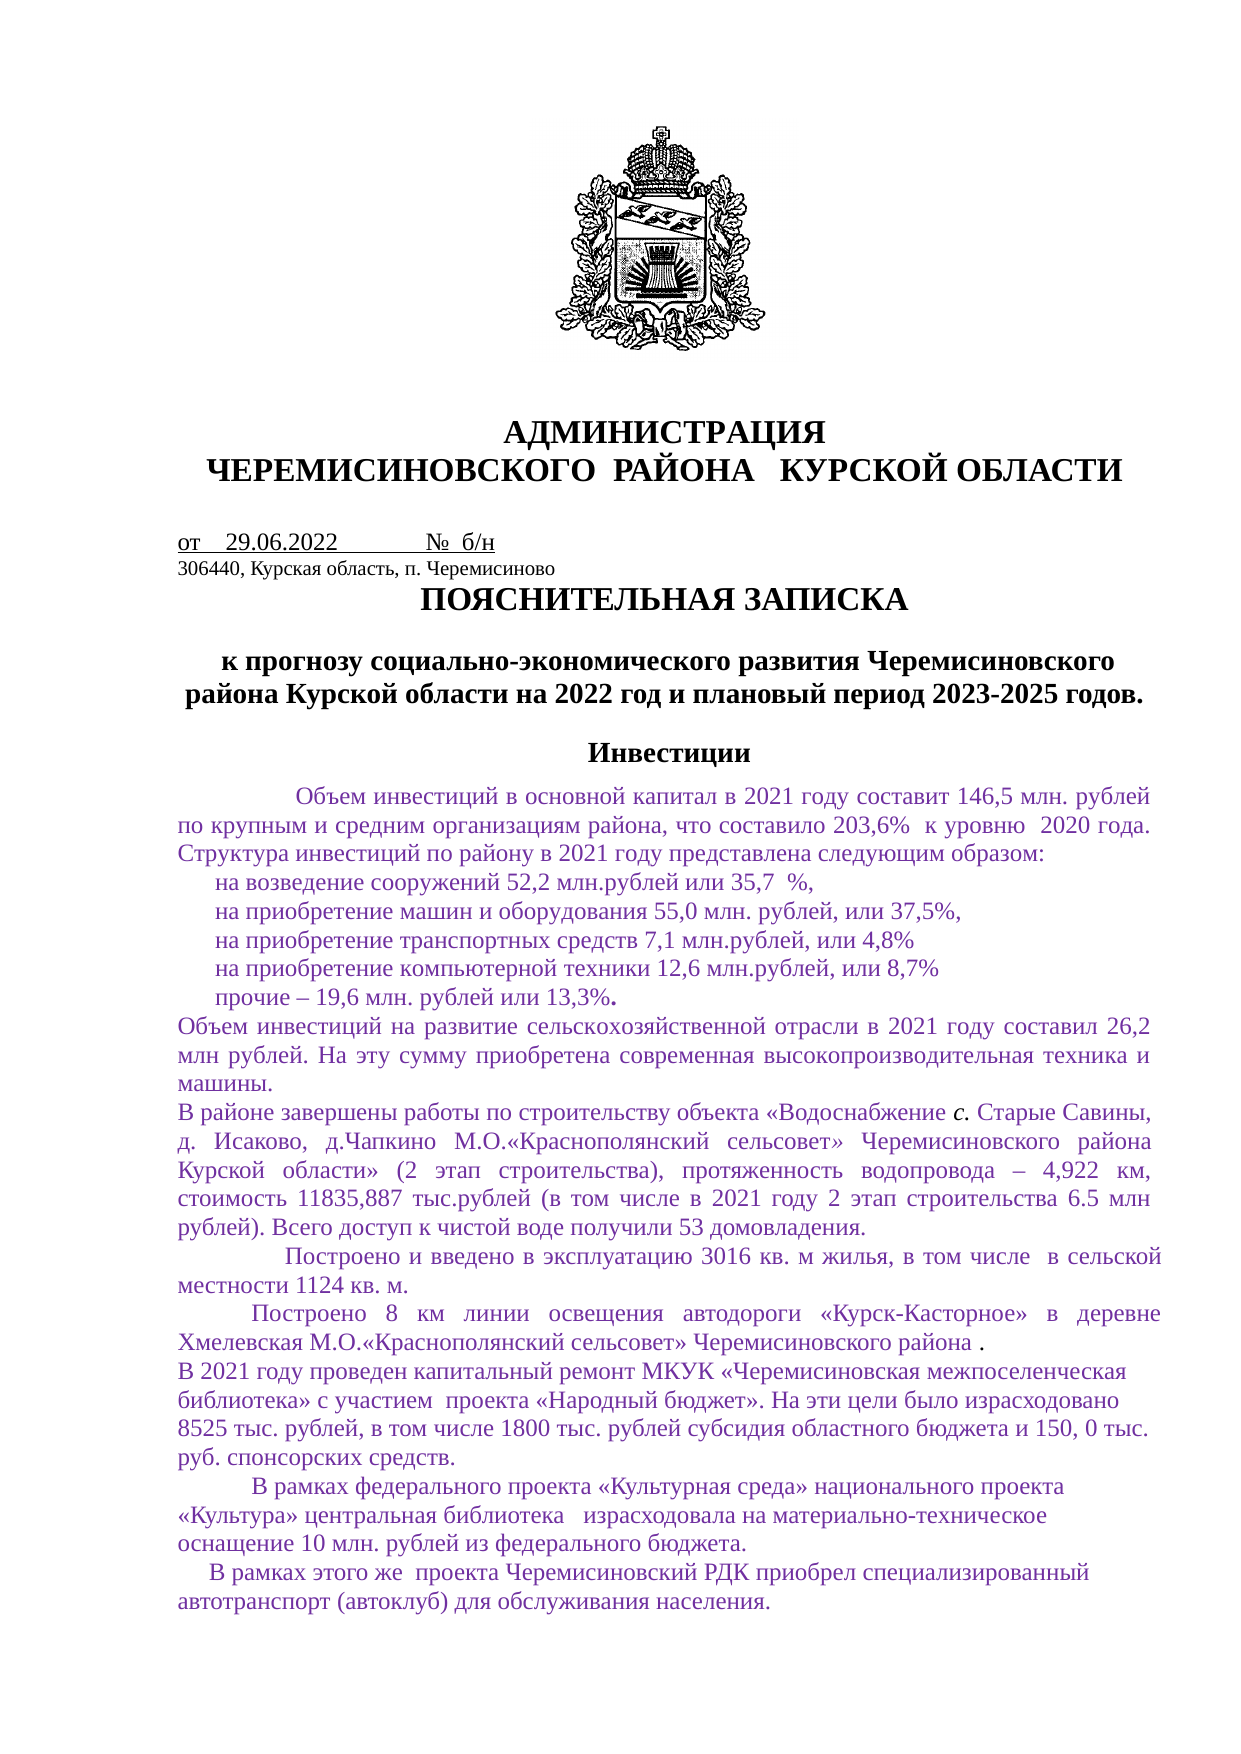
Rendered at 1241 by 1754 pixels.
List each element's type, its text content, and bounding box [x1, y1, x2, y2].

text АДМИНИСТРАЦИЯ [177, 412, 1152, 450]
text на возведение сооружений 52,2 млн.рублей или 35,7 %, [177, 867, 1152, 896]
text к прогнозу социально-экономического развития Черемисиновского района Курской области на 2022 год и плановый период 2023-2025 годов. [177, 643, 1152, 710]
text В районе завершены работы по строительству объекта «Водоснабжение с. Старые Савины, д. Исаково, д.Чапкино М.О.«Краснополянский сельсовет» Черемисиновского района Курской области» (2 этап строительства), протяженность водопровода – 4,922 км, стоимость 11835,887 тыс.рублей (в том числе в 2021 году 2 этап строительства 6.5 млн рублей). Всего доступ к чистой воде получили 53 домовладения. [177, 1097, 1152, 1241]
text на приобретение транспортных средств 7,1 млн.рублей, или 4,8% [177, 925, 1152, 953]
text Объем инвестиций в основной капитал в 2021 году составит 146,5 млн. рублей по крупным и средним организациям района, что составило 203,6% к уровню 2020 года. Структура инвестиций по району в 2021 году представлена следующим образом: [177, 781, 1152, 867]
text Инвестиции [177, 735, 1152, 769]
text от 29.06.2022 № б/н [177, 527, 1152, 556]
text ПОЯСНИТЕЛЬНАЯ ЗАПИСКА [177, 580, 1152, 618]
text В рамках федерального проекта «Культурная среда» национального проекта «Культура» центральная библиотека израсходовала на материально-техническое оснащение 10 млн. рублей из федерального бюджета. [177, 1471, 1152, 1557]
text Построено и введено в эксплуатацию 3016 кв. м жилья, в том числе в сельской местности 1124 кв. м. [177, 1241, 1163, 1298]
text 306440, Курская область, п. Черемисиново [177, 556, 1152, 580]
text прочие – 19,6 млн. рублей или 13,3%. [177, 982, 1152, 1011]
text на приобретение компьютерной техники 12,6 млн.рублей, или 8,7% [177, 953, 1152, 982]
text Построено 8 км линии освещения автодороги «Курск-Касторное» в деревне Хмелевская М.О.«Краснополянский сельсовет» Черемисиновского района . [177, 1298, 1162, 1356]
text на приобретение машин и оборудования 55,0 млн. рублей, или 37,5%, [177, 896, 1152, 925]
picture [529, 118, 800, 362]
text Объем инвестиций на развитие сельскохозяйственной отрасли в 2021 году составил 26,2 млн рублей. На эту сумму приобретена современная высокопроизводительная техника и машины. [177, 1011, 1152, 1097]
text В рамках этого же проекта Черемисиновский РДК приобрел специализированный автотранспорт (автоклуб) для обслуживания населения. [177, 1557, 1152, 1615]
text ЧЕРЕМИСИНОВСКОГО РАЙОНА КУРСКОЙ ОБЛАСТИ [177, 450, 1152, 488]
text В 2021 году проведен капитальный ремонт МКУК «Черемисиновская межпоселенческая библиотека» с участием проекта «Народный бюджет». На эти цели было израсходовано 8525 тыс. рублей, в том числе 1800 тыс. рублей субсидия областного бюджета и 150, 0 тыс. руб. спонсорских средств. [177, 1356, 1152, 1471]
